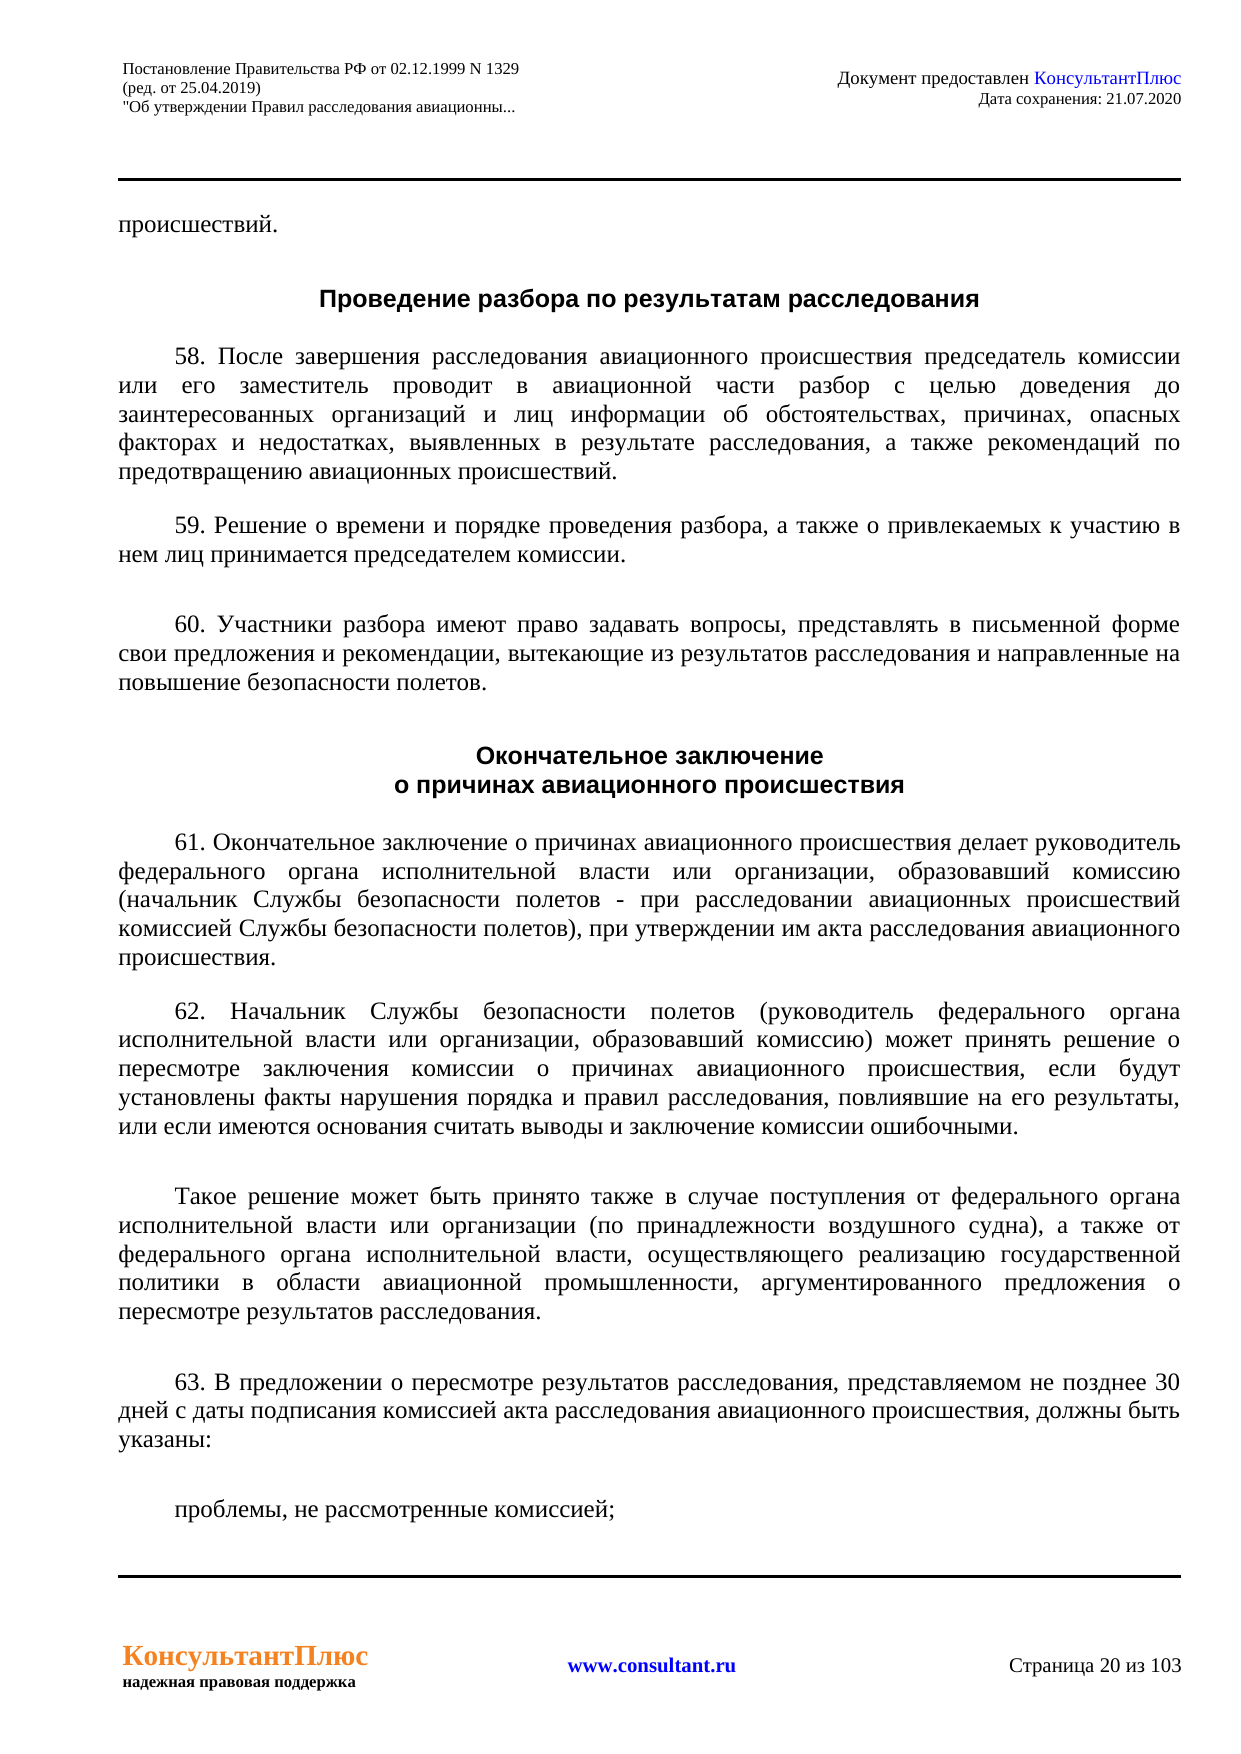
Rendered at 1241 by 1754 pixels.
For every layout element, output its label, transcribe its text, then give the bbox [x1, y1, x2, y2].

text 60. Участники разбора имеют право задавать вопросы, представлять в письменной форме свои предложения и рекомендации, вытекающие из результатов расследования и направленные на повышение безопасности полетов. [118, 609, 1181, 695]
text проблемы, не рассмотренные комиссией; [118, 1494, 1181, 1523]
title о причинах авиационного происшествия [118, 769, 1181, 798]
text Такое решение может быть принято также в случае поступления от федерального органа исполнительной власти или организации (по принадлежности воздушного судна), а также от федерального органа исполнительной власти, осуществляющего реализацию государственной политики в области авиационной промышленности, аргументированного предложения о пересмотре результатов расследования. [118, 1181, 1181, 1325]
text 63. В предложении о пересмотре результатов расследования, представляемом не позднее 30 дней с даты подписания комиссией акта расследования авиационного происшествия, должны быть указаны: [118, 1367, 1181, 1453]
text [118, 209, 1181, 238]
text 59. Решение о времени и порядке проведения разбора, а также о привлекаемых к участию в нем лиц принимается председателем комиссии. [118, 510, 1181, 567]
title Окончательное заключение [118, 741, 1181, 769]
title Проведение разбора по результатам расследования [118, 284, 1181, 312]
text 61. Окончательное заключение о причинах авиационного происшествия делает руководитель федерального органа исполнительной власти или организации, образовавший комиссию (начальник Службы безопасности полетов - при расследовании авиационных происшествий комиссией Службы безопасности полетов), при утверждении им акта расследования авиационного происшествия. [118, 827, 1181, 971]
text 62. Начальник Службы безопасности полетов (руководитель федерального органа исполнительной власти или организации, образовавший комиссию) может принять решение о пересмотре заключения комиссии о причинах авиационного происшествия, если будут установлены факты нарушения порядка и правил расследования, повлиявшие на его результаты, или если имеются основания считать выводы и заключение комиссии ошибочными. [118, 996, 1181, 1139]
text 58. После завершения расследования авиационного происшествия председатель комиссии или его заместитель проводит в авиационной части разбор с целью доведения до заинтересованных организаций и лиц информации об обстоятельствах, причинах, опасных факторах и недостатках, выявленных в результате расследования, а также рекомендаций по предотвращению авиационных происшествий. [118, 341, 1181, 485]
